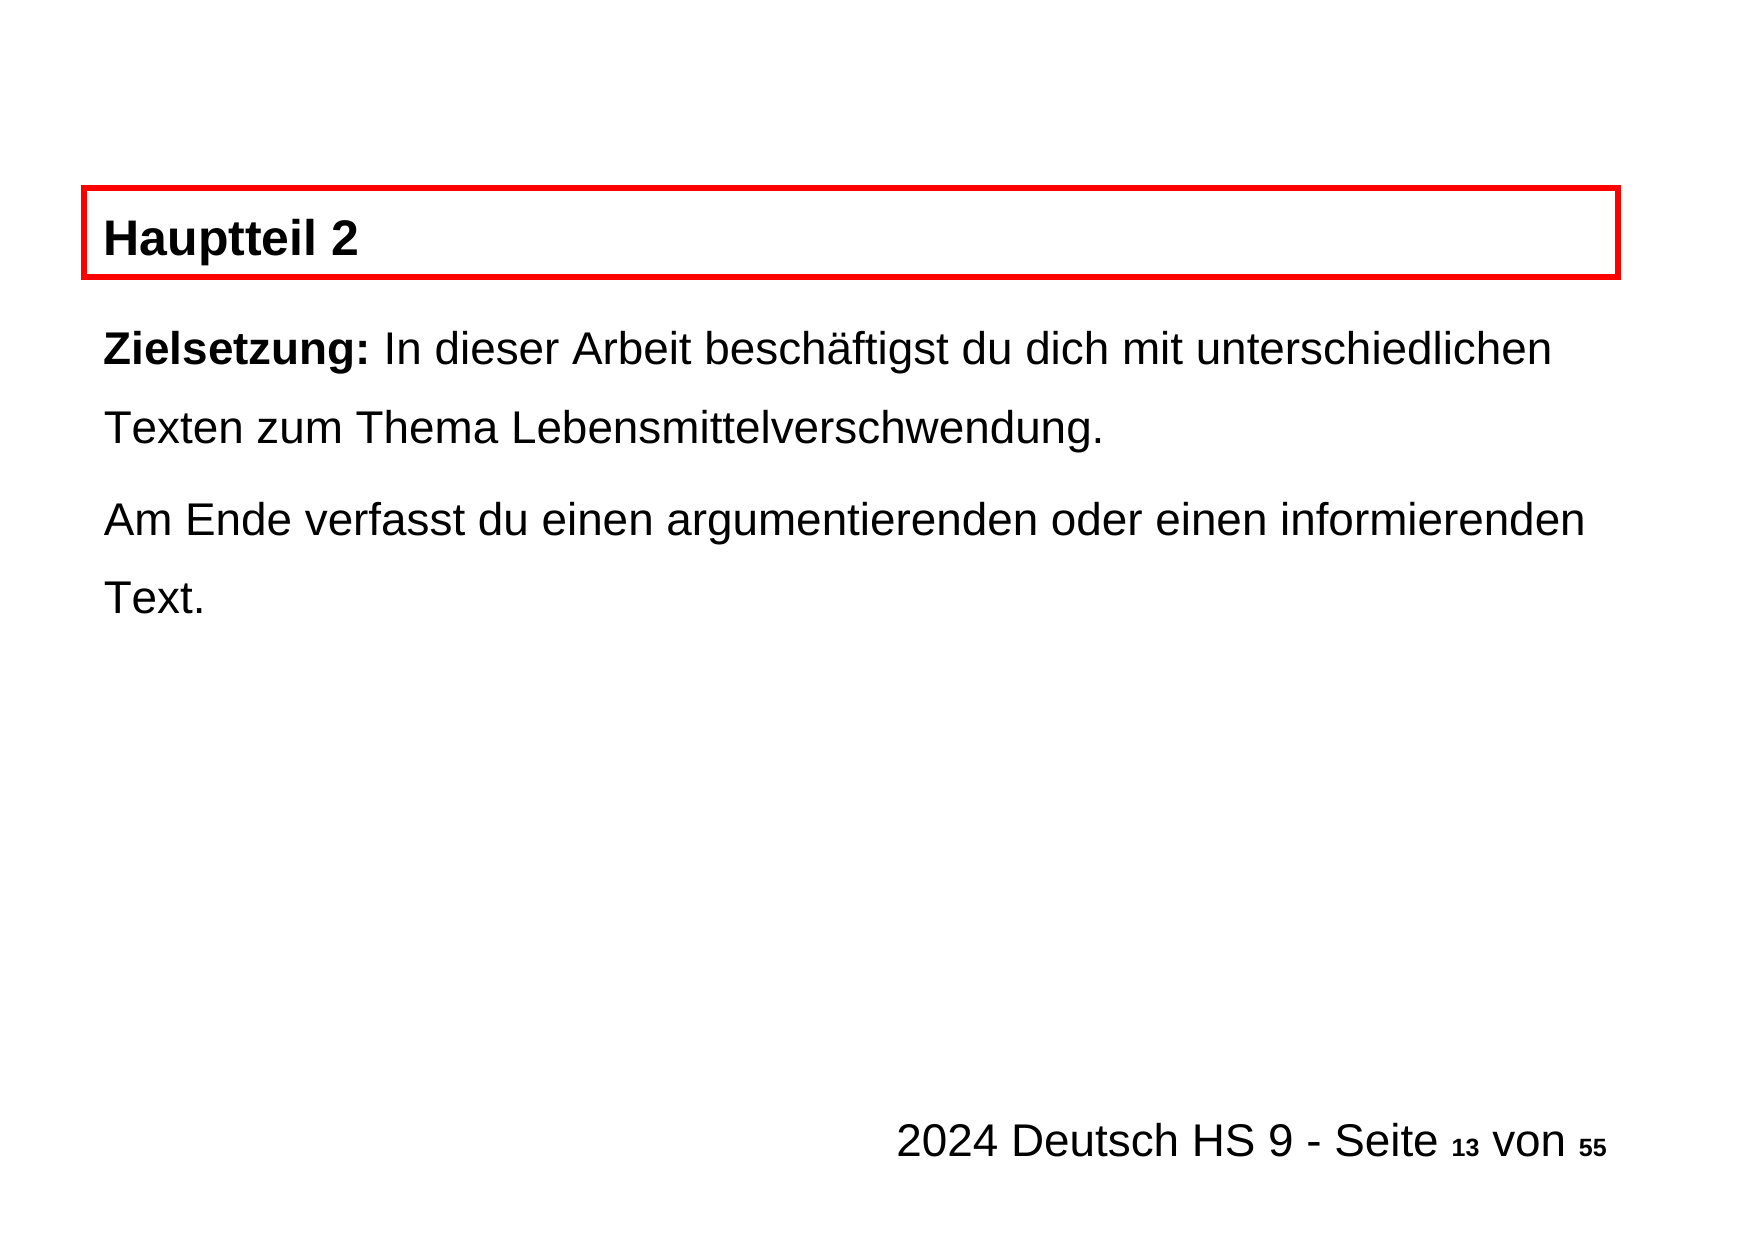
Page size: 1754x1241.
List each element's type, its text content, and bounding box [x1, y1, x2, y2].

text Am Ende verfasst du einen argumentierenden oder einen informierenden Text. [103, 492, 1606, 624]
subtitle Hauptteil 2 [87, 191, 1615, 274]
text Zielsetzung: In dieser Arbeit beschäftigst du dich mit unterschiedlichen Texten zum Thema Lebensmittelverschwendung. [103, 321, 1606, 453]
